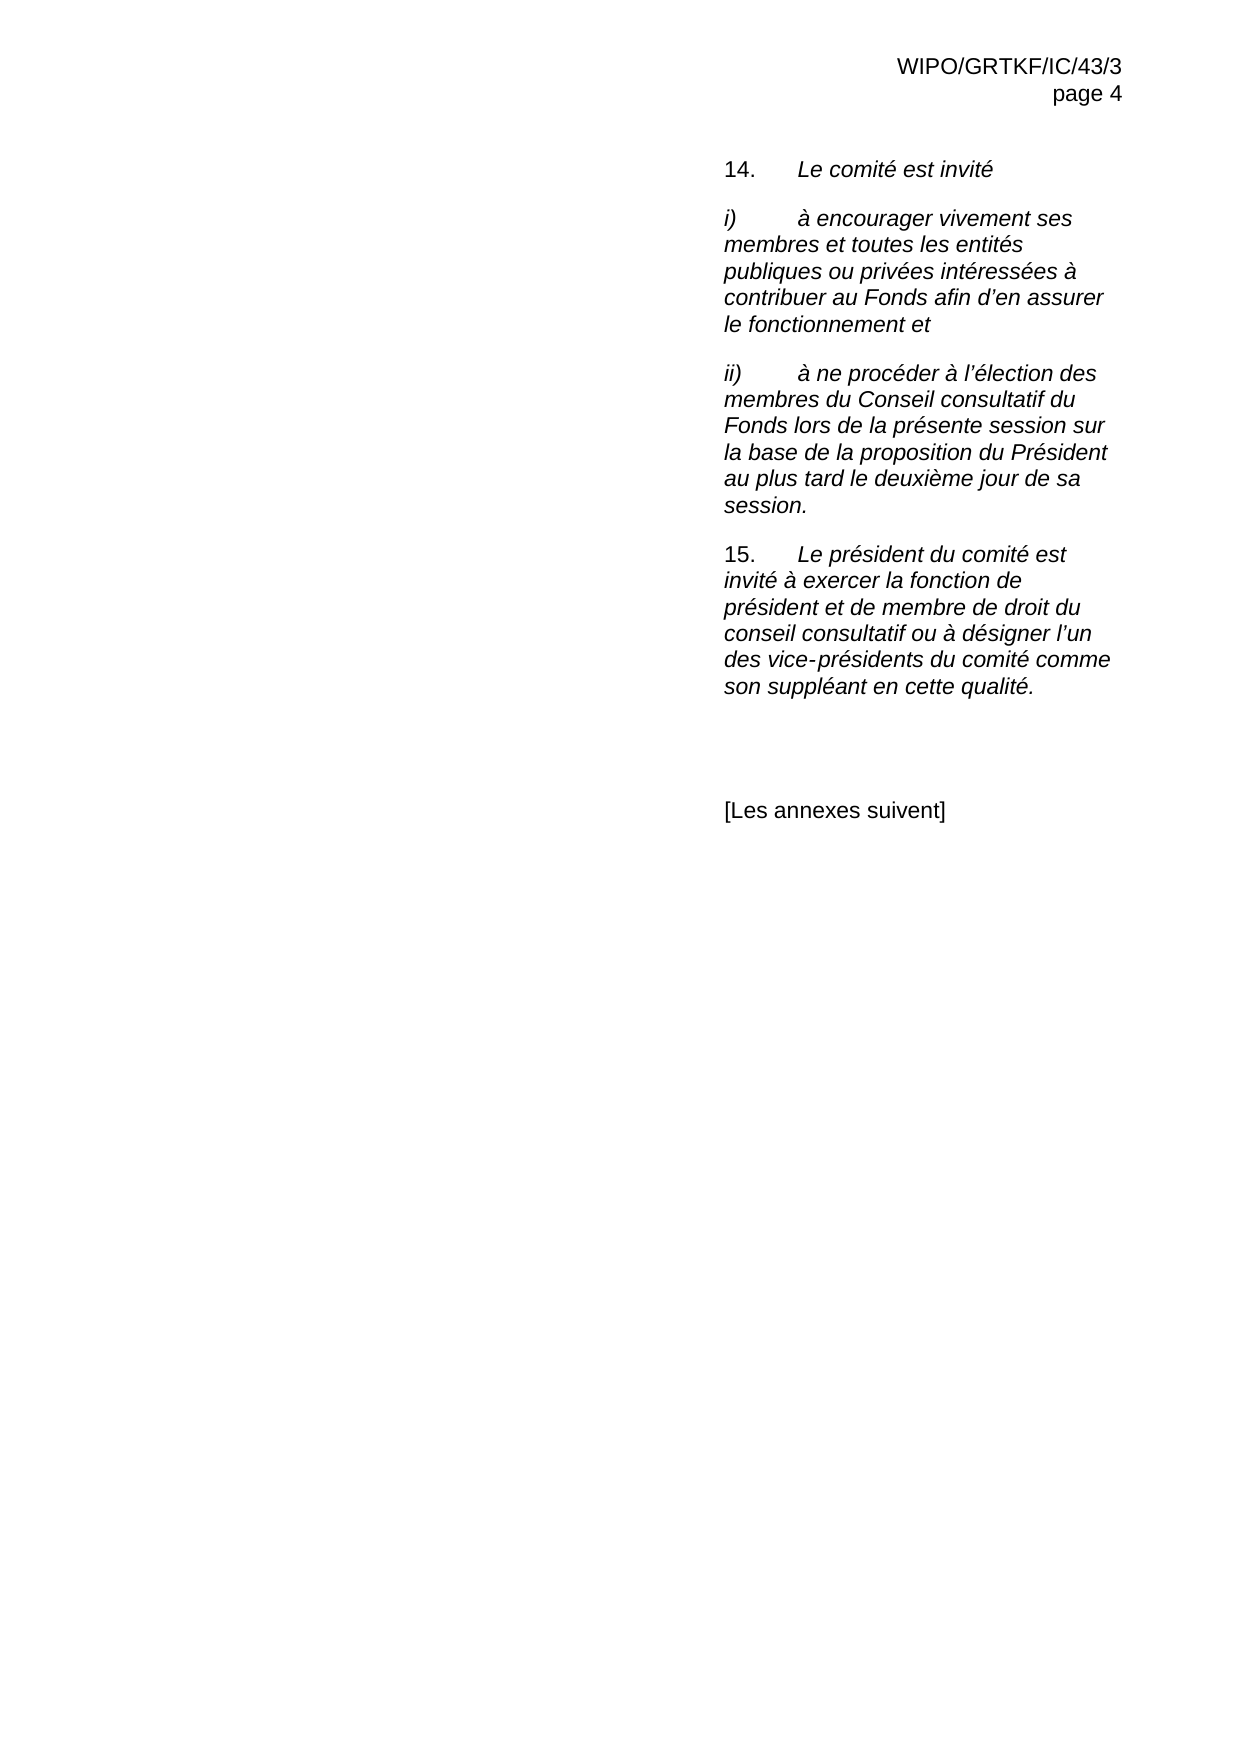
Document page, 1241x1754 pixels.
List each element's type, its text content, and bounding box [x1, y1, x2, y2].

text Le président du comité est invité à exercer la fonction de président et de membre de droit du conseil consultatif ou à désigner l’un des vice-présidents du comité comme son suppléant en cette qualité. [724, 541, 1122, 699]
list à encourager vivement ses membres et toutes les entités publiques ou privées intéressées à contribuer au Fonds afin d’en assurer le fonctionnement et [724, 205, 1122, 337]
text [Les annexes suivent] [724, 797, 1122, 823]
text Le comité est invité [724, 156, 1122, 182]
list à ne procéder à l’élection des membres du Conseil consultatif du Fonds lors de la présente session sur la base de la proposition du Président au plus tard le deuxième jour de sa session. [724, 360, 1122, 518]
